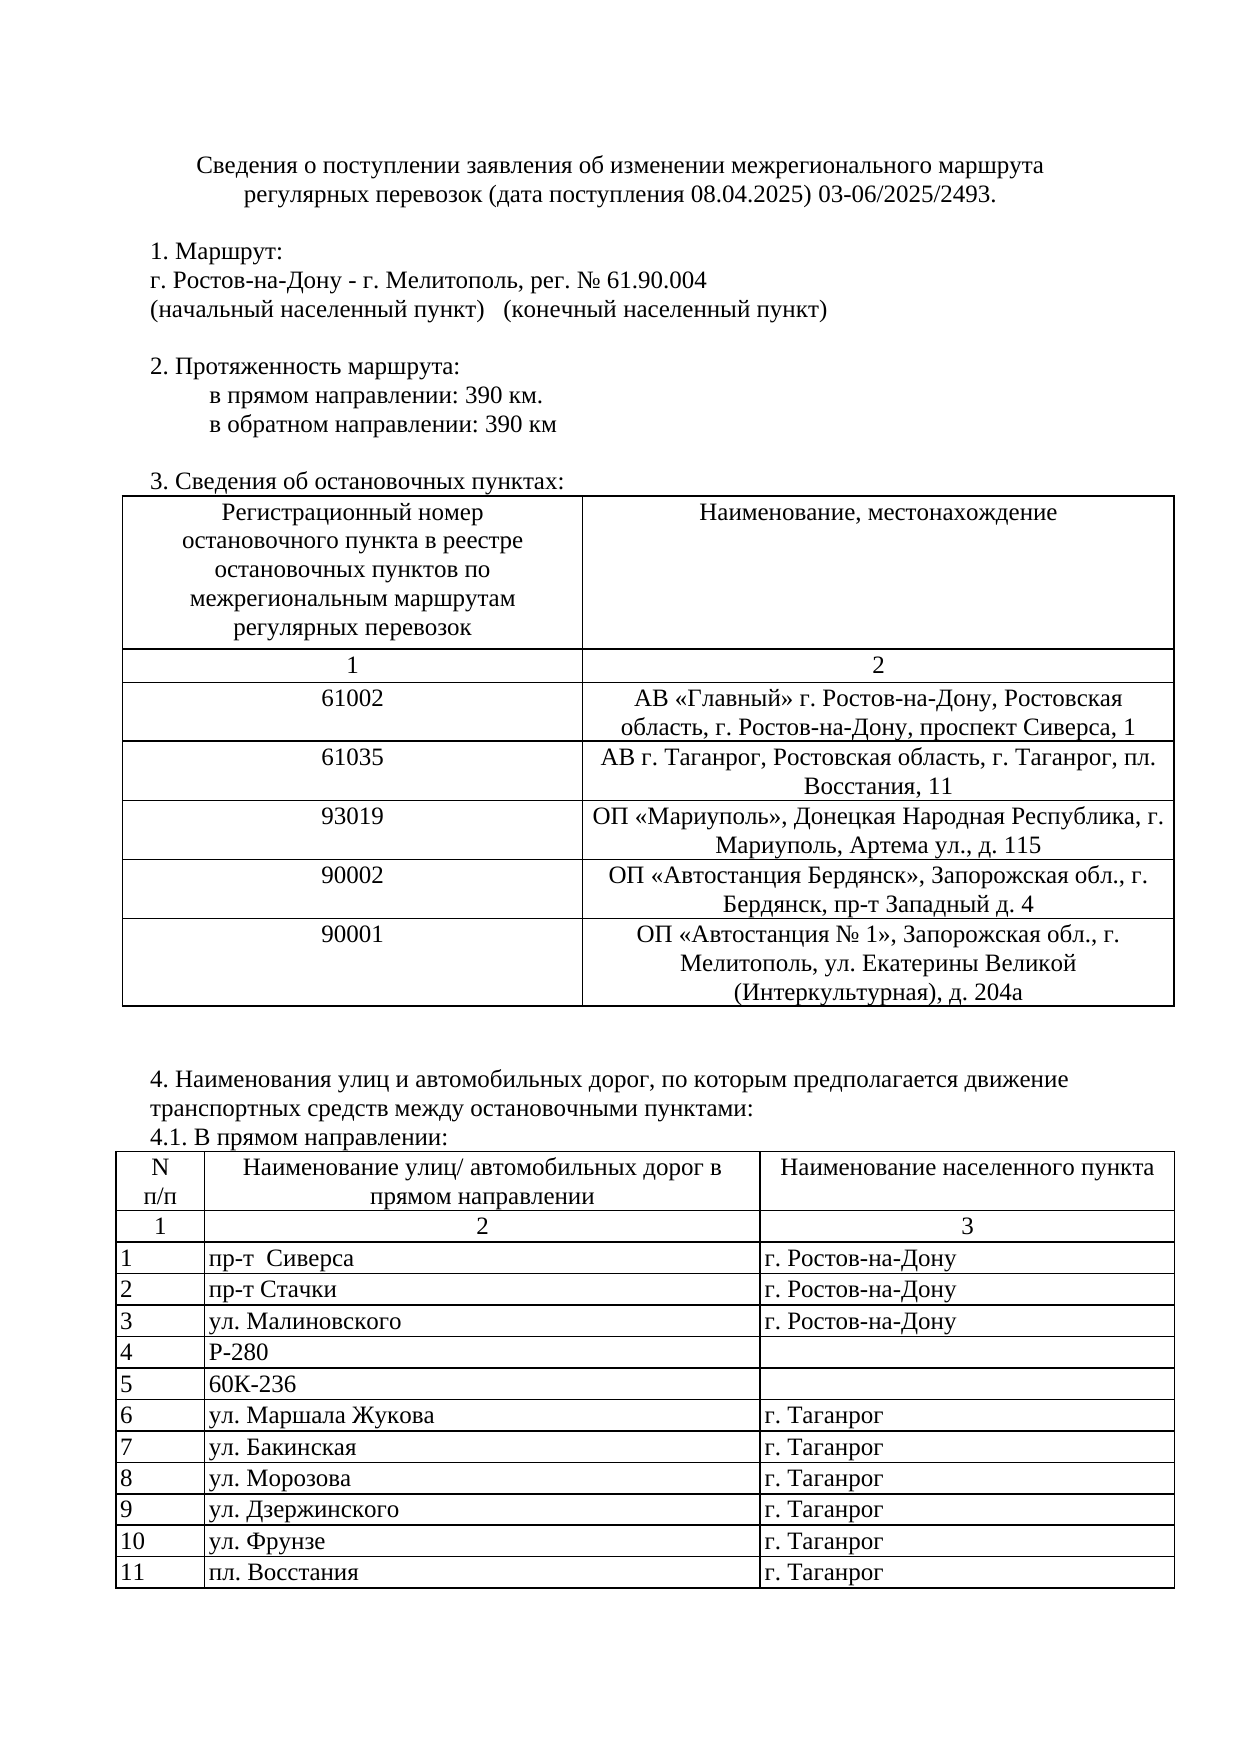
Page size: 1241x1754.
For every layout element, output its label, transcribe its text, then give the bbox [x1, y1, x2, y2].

text (начальный населенный пункт) (конечный населенный пункт) [150, 294, 1090, 322]
table_cell г. Таганрог [761, 1463, 1174, 1493]
table_cell 6 [117, 1400, 204, 1430]
table_cell 2 [583, 650, 1173, 681]
table_header Наименование населенного пункта [761, 1152, 1174, 1210]
table_cell пр-т Стачки [205, 1274, 759, 1304]
text в обратном направлении: 390 км [150, 409, 1090, 437]
table_cell 7 [117, 1432, 204, 1461]
table_cell 3 [117, 1306, 204, 1336]
table_cell 1 [117, 1211, 204, 1241]
table_cell ул. Фрунзе [205, 1526, 759, 1556]
table_cell ул. Бакинская [205, 1432, 759, 1461]
table_cell г. Ростов-на-Дону [761, 1306, 1174, 1336]
table_header Регистрационный номер остановочного пункта в реестре остановочных пунктов по межрегиональным маршрутам регулярных перевозок [123, 497, 582, 648]
table_cell 3 [761, 1211, 1174, 1241]
text 3. Сведения об остановочных пунктах: [150, 466, 1090, 495]
table_cell г. Таганрог [761, 1495, 1174, 1524]
table_cell 10 [117, 1526, 204, 1556]
text г. Ростов-на-Дону - г. Мелитополь, рег. № 61.90.004 [150, 265, 1090, 294]
table_cell 60К-236 [205, 1369, 759, 1398]
table_cell ул. Маршала Жукова [205, 1400, 759, 1430]
table_cell 8 [117, 1463, 204, 1493]
table_cell г. Ростов-на-Дону [761, 1274, 1174, 1304]
text 4. Наименования улиц и автомобильных дорог, по которым предполагается движение транспортных средств между остановочными пунктами: [150, 1064, 1090, 1122]
table_cell 61035 [123, 742, 582, 799]
table_cell г. Таганрог [761, 1526, 1174, 1556]
table_cell 61002 [123, 683, 582, 740]
table_cell 1 [117, 1243, 204, 1273]
table_cell 1 [123, 650, 582, 681]
table_header Наименование улиц/ автомобильных дорог в прямом направлении [205, 1152, 759, 1210]
text 2. Протяженность маршрута: [150, 351, 1090, 380]
table_cell 4 [117, 1337, 204, 1367]
table_header Наименование, местонахождение [583, 497, 1173, 648]
table_cell АВ «Главный» г. Ростов-на-Дону, Ростовская область, г. Ростов-на-Дону, проспект Сиверса, 1 [583, 683, 1173, 740]
table_cell ОП «Автостанция № 1», Запорожская обл., г. Мелитополь, ул. Екатерины Великой (Интеркультурная), д. 204а [583, 919, 1173, 1005]
table_cell 11 [117, 1557, 204, 1587]
text 4.1. В прямом направлении: [150, 1122, 1090, 1151]
table_cell пр-т Сиверса [205, 1243, 759, 1273]
table_cell 9 [117, 1495, 204, 1524]
table_cell ул. Морозова [205, 1463, 759, 1493]
table_cell АВ г. Таганрог, Ростовская область, г. Таганрог, пл. Восстания, 11 [583, 742, 1173, 799]
text в прямом направлении: 390 км. [150, 380, 1090, 409]
text 1. Маршрут: [150, 236, 1090, 265]
table_cell ОП «Автостанция Бердянск», Запорожская обл., г. Бердянск, пр-т Западный д. 4 [583, 860, 1173, 918]
table_cell 2 [205, 1211, 759, 1241]
text Сведения о поступлении заявления об изменении межрегионального маршрута регулярных перевозок (дата поступления 08.04.2025) 03-06/2025/2493. [150, 150, 1090, 207]
table_cell г. Таганрог [761, 1400, 1174, 1430]
table_cell ул. Дзержинского [205, 1495, 759, 1524]
table_cell 93019 [123, 801, 582, 858]
table_cell Р-280 [205, 1337, 759, 1367]
table_cell пл. Восстания [205, 1557, 759, 1587]
table_cell 90002 [123, 860, 582, 918]
table_cell 5 [117, 1369, 204, 1398]
table_cell 90001 [123, 919, 582, 1005]
table_cell г. Таганрог [761, 1557, 1174, 1587]
table_cell ОП «Мариуполь», Донецкая Народная Республика, г. Мариуполь, Артема ул., д. 115 [583, 801, 1173, 858]
table_cell г. Таганрог [761, 1432, 1174, 1461]
table_cell [761, 1369, 1174, 1398]
table_cell г. Ростов-на-Дону [761, 1243, 1174, 1273]
table_cell ул. Малиновского [205, 1306, 759, 1336]
table_cell [761, 1337, 1174, 1367]
table_header N п/п [117, 1152, 204, 1210]
table_cell 2 [117, 1274, 204, 1304]
